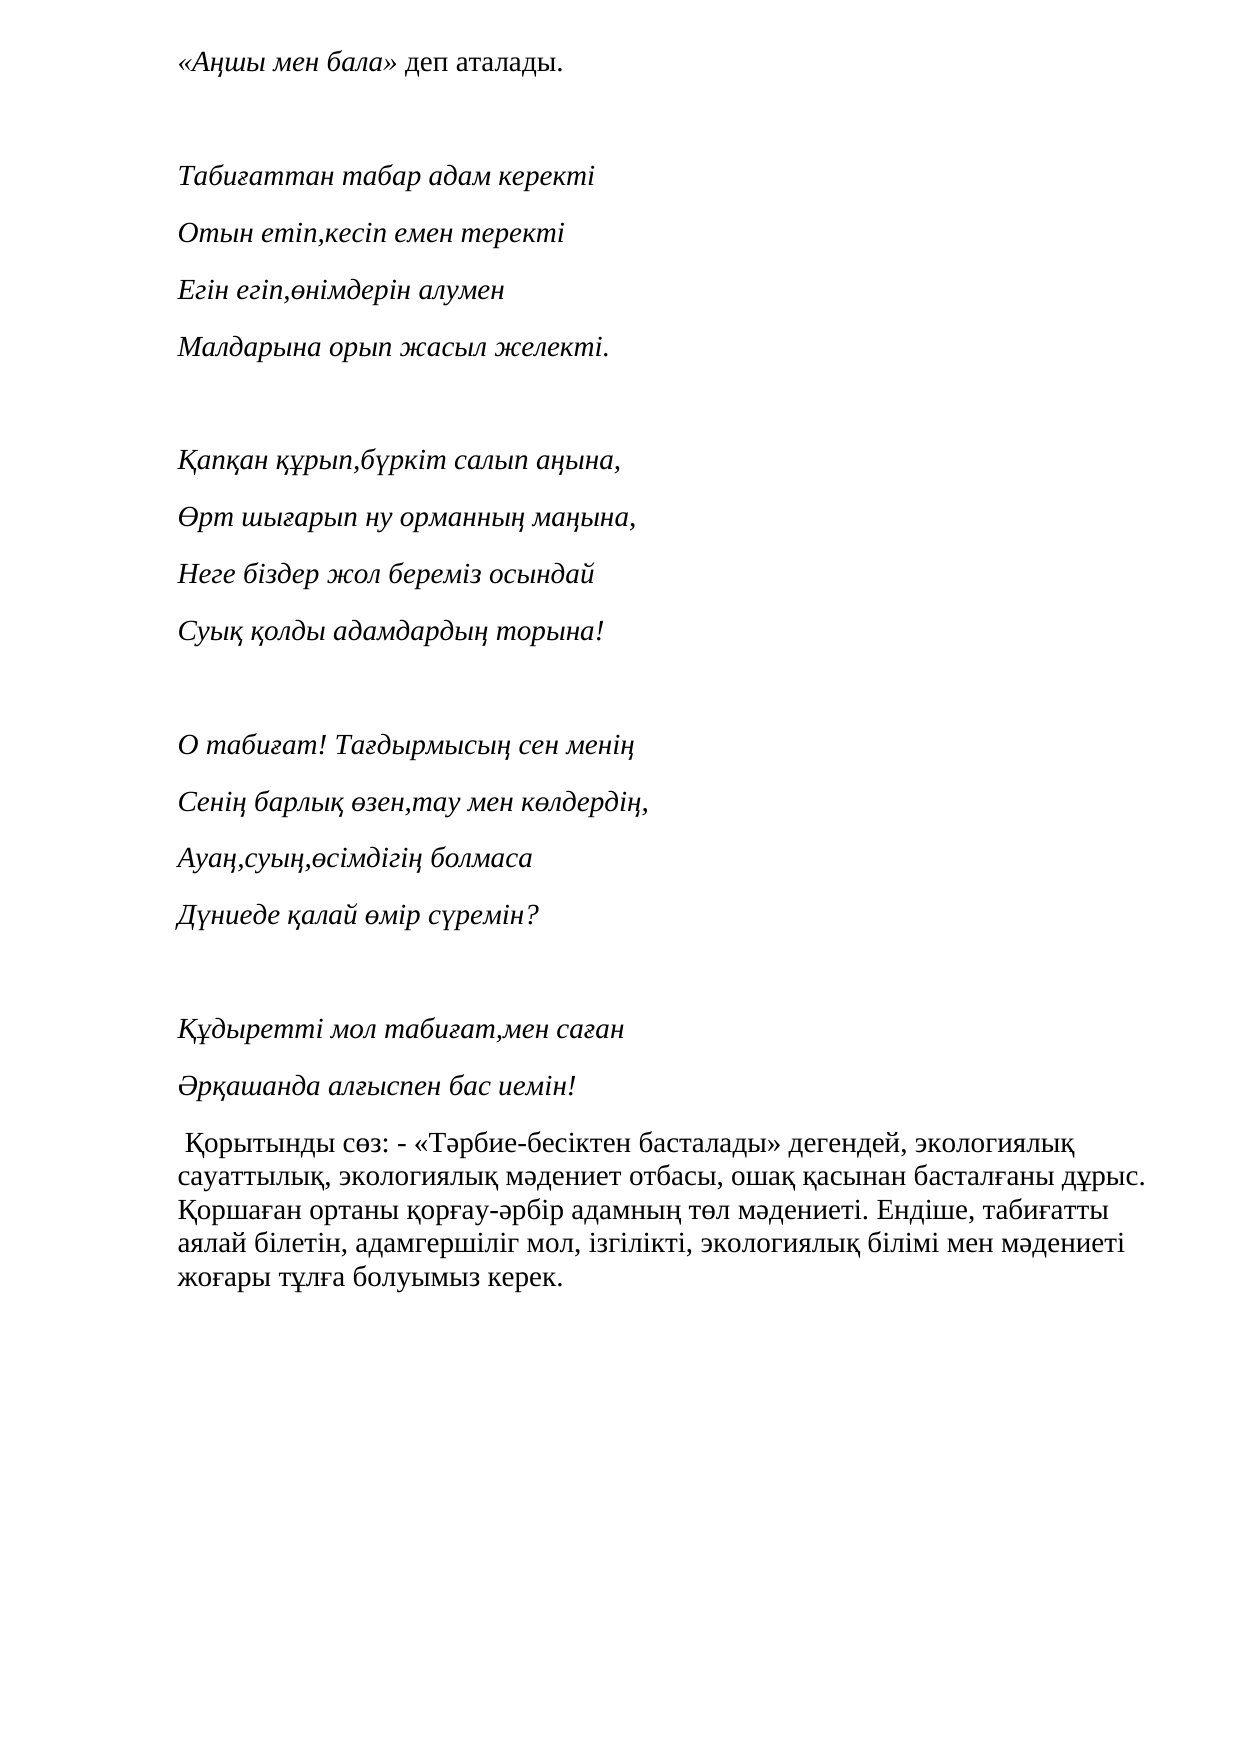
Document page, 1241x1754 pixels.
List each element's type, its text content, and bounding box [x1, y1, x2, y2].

text Неге біздер жол береміз осындай [177, 556, 1152, 590]
text Малдарына орып жасыл желекті. [177, 329, 1152, 362]
text Отын етіп,кесіп емен теректі [177, 215, 1152, 248]
text Өрт шығарып ну орманның маңына, [177, 499, 1152, 533]
text «Аңшы мен бала» деп аталады. [177, 44, 1152, 78]
text Құдыретті мол табиғат,мен саған [177, 1011, 1152, 1045]
text Егін егіп,өнімдерін алумен [177, 272, 1152, 305]
text Қорытынды сөз: - «Тәрбие-бесіктен басталады» дегендей, экологиялық сауаттылық, экологиялық мәдениет отбасы, ошақ қасынан басталғаны дұрыс. Қоршаған ортаны қорғау-әрбір адамның төл мәдениеті. Ендіше, табиғатты аялай білетін, адамгершіліг мол, ізгілікті, экологиялық білімі мен мәдениеті жоғары тұлға болуымыз керек. [177, 1125, 1152, 1293]
text О табиғат! Тағдырмысың сен менің [177, 727, 1152, 760]
text Дүниеде қалай өмір сүремін? [177, 897, 1152, 931]
text Сенің барлық өзен,тау мен көлдердің, [177, 784, 1152, 817]
text Қапқан құрып,бүркіт салып аңына, [177, 442, 1152, 476]
text Суық қолды адамдардың торына! [177, 613, 1152, 647]
text Әрқашанда алғыспен бас иемін! [177, 1068, 1152, 1102]
text Ауаң,суың,өсімдігің болмаса [177, 841, 1152, 874]
text Табиғаттан табар адам керекті [177, 158, 1152, 192]
